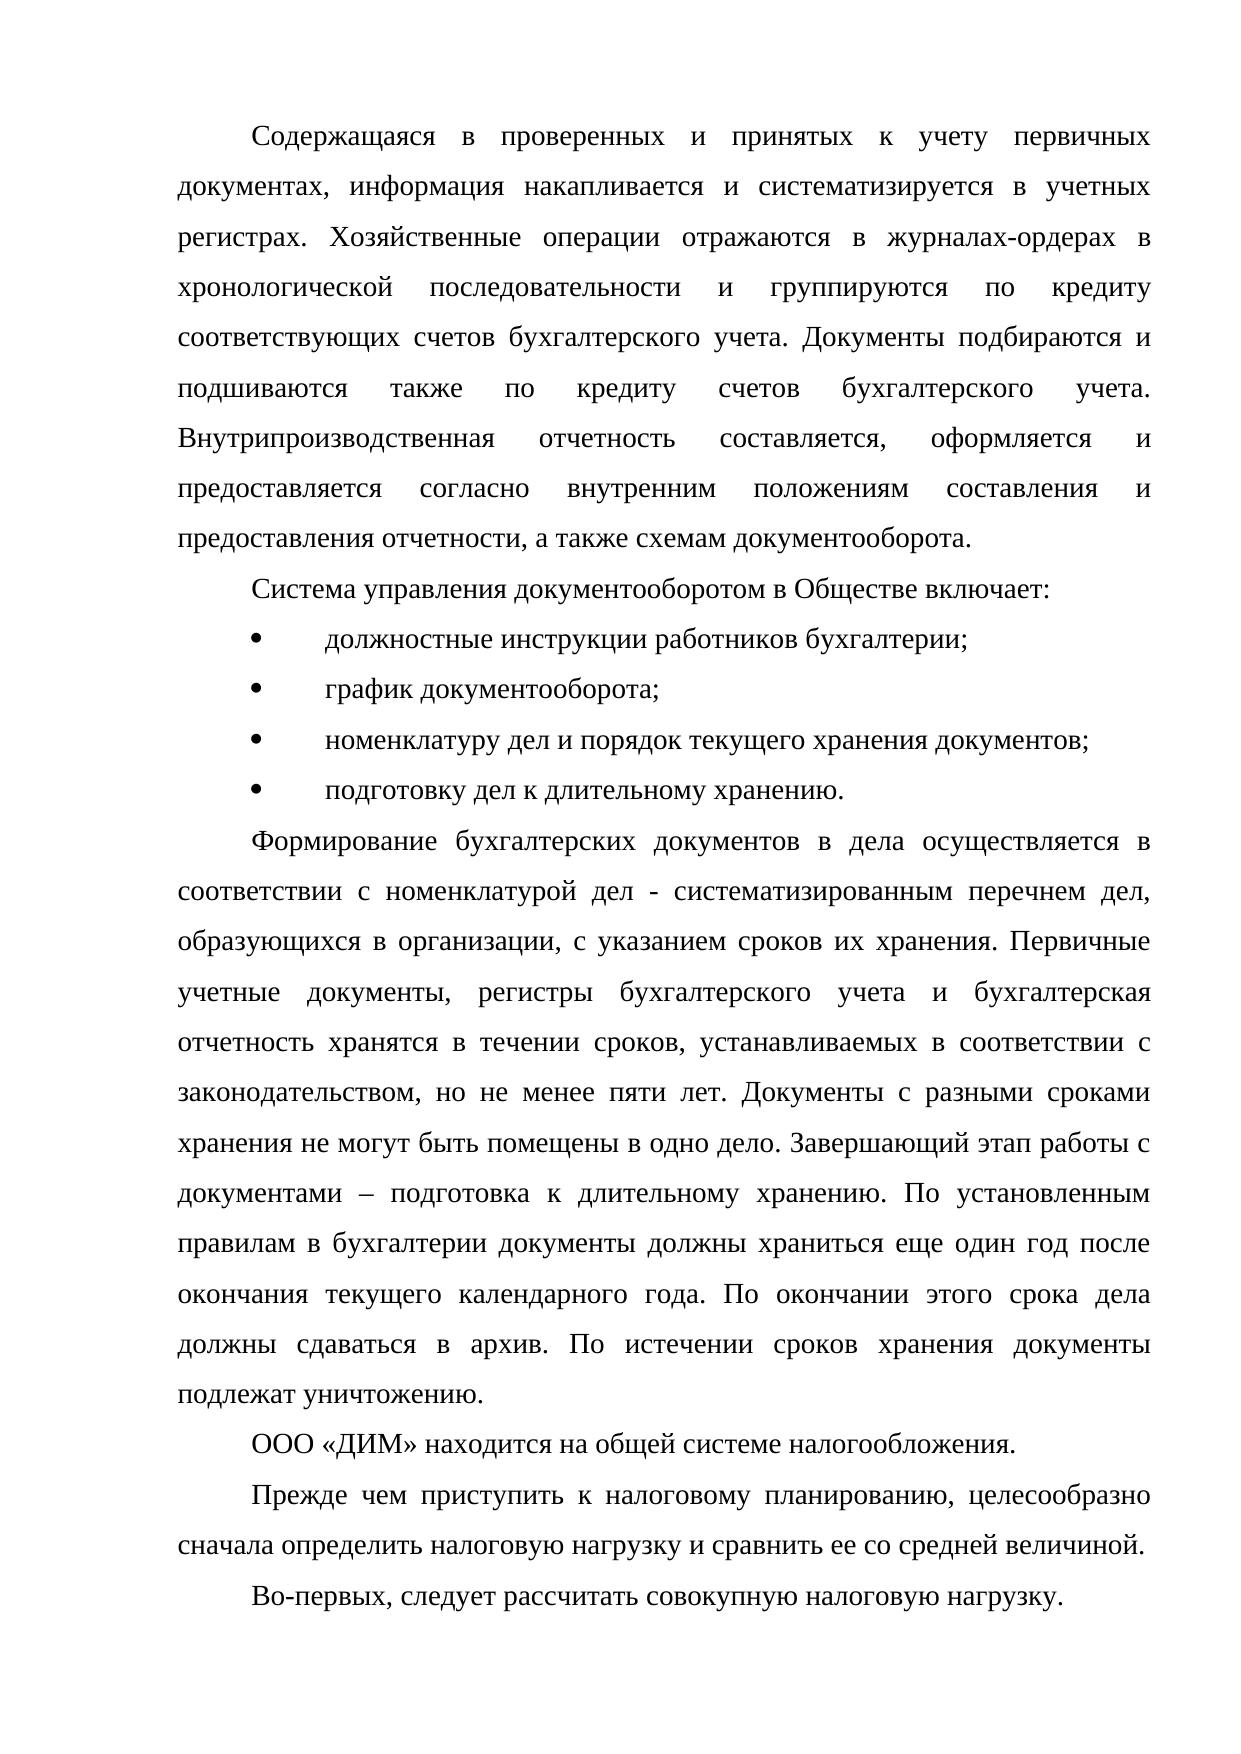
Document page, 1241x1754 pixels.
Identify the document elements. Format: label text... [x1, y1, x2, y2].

list номенклатуру дел и порядок текущего хранения документов; [177, 722, 1152, 756]
list должностные инструкции работников бухгалтерии; [177, 621, 1152, 655]
list подготовку дел к длительному хранению. [177, 772, 1152, 806]
text Формирование бухгалтерских документов в дела осуществляется в соответствии с номенклатурой дел - систематизированным перечнем дел, образующихся в организации, с указанием сроков их хранения. Первичные учетные документы, регистры бухгалтерского учета и бухгалтерская отчетность хранятся в течении сроков, устанавливаемых в соответствии с законодательством, но не менее пяти лет. Документы с разными сроками хранения не могут быть помещены в одно дело. Завершающий этап работы с документами – подготовка к длительному хранению. По установленным правилам в бухгалтерии документы должны храниться еще один год после окончания текущего календарного года. По окончании этого срока дела должны сдаваться в архив. По истечении сроков хранения документы подлежат уничтожению. [177, 823, 1152, 1410]
list график документооборота; [177, 672, 1152, 705]
text Во-первых, следует рассчитать совокупную налоговую нагрузку. [177, 1578, 1152, 1611]
text ООО «ДИМ» находится на общей системе налогообложения. [177, 1427, 1152, 1460]
text Содержащаяся в проверенных и принятых к учету первичных документах, информация накапливается и систематизируется в учетных регистрах. Хозяйственные операции отражаются в журналах-ордерах в хронологической последовательности и группируются по кредиту соответствующих счетов бухгалтерского учета. Документы подбираются и подшиваются также по кредиту счетов бухгалтерского учета. Внутрипроизводственная отчетность составляется, оформляется и предоставляется согласно внутренним положениям составления и предоставления отчетности, а также схемам документооборота. [177, 118, 1152, 554]
text Прежде чем приступить к налоговому планированию, целесообразно сначала определить налоговую нагрузку и сравнить ее со средней величиной. [177, 1477, 1152, 1561]
text Система управления документооборотом в Обществе включает: [177, 571, 1152, 604]
